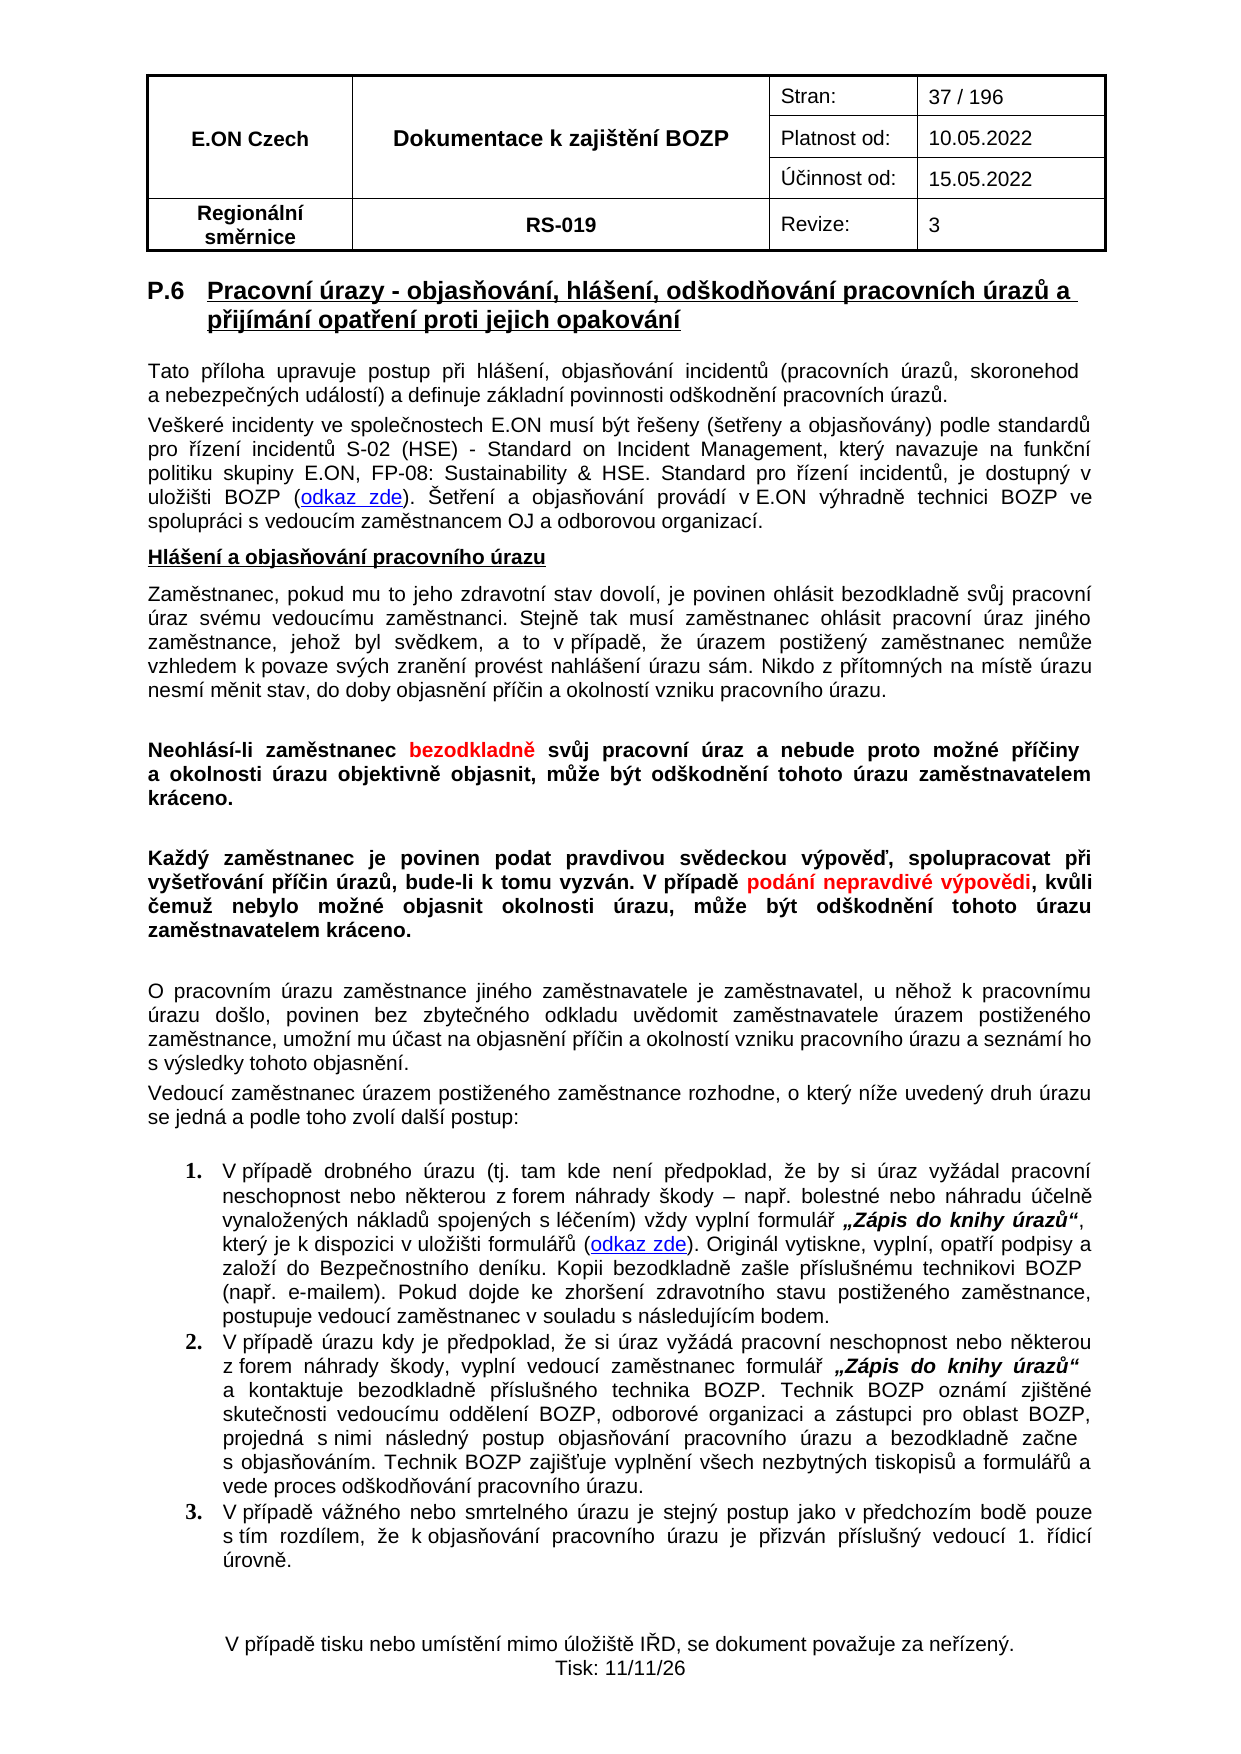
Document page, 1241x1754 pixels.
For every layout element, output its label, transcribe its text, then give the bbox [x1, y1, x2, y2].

text O pracovním úrazu zaměstnance jiného zaměstnavatele je zaměstnavatel, u něhož k pracovnímu úrazu došlo, povinen bez zbytečného odkladu uvědomit zaměstnavatele úrazem postiženého zaměstnance, umožní mu účast na objasnění příčin a okolností vzniku pracovního úrazu a seznámí ho s výsledky tohoto objasnění. [148, 978, 1092, 1074]
title Hlášení a objasňování pracovního úrazu [148, 545, 1092, 569]
list V případě drobného úrazu (tj. tam kde není předpoklad, že by si úraz vyžádal pracovní neschopnost nebo některou z forem náhrady škody – např. bolestné nebo náhradu účelně vynaložených nákladů spojených s léčením) vždy vyplní formulář „Zápis do knihy úrazů“, který je k dispozici v uložišti formulářů (odkaz zde). Originál vytiskne, vyplní, opatří podpisy a založí do Bezpečnostního deníku. Kopii bezodkladně zašle příslušnému technikovi BOZP (např. e-mailem). Pokud dojde ke zhoršení zdravotního stavu postiženého zaměstnance, postupuje vedoucí zaměstnanec v souladu s následujícím bodem. [185, 1158, 1092, 1328]
text Pracovní úrazy - objasňování, hlášení, odškodňování pracovních úrazů a přijímání opatření proti jejich opakování [147, 276, 1092, 334]
text Tato příloha upravuje postup při hlášení, objasňování incidentů (pracovních úrazů, skoronehod a nebezpečných událostí) a definuje základní povinnosti odškodnění pracovních úrazů. [148, 359, 1092, 407]
list V případě vážného nebo smrtelného úrazu je stejný postup jako v předchozím bodě pouze s tím rozdílem, že k objasňování pracovního úrazu je přizván příslušný vedoucí 1. řídicí úrovně. [185, 1498, 1092, 1572]
list V případě úrazu kdy je předpoklad, že si úraz vyžádá pracovní neschopnost nebo některou z forem náhrady škody, vyplní vedoucí zaměstnanec formulář „Zápis do knihy úrazů“ a kontaktuje bezodkladně příslušného technika BOZP. Technik BOZP oznámí zjištěné skutečnosti vedoucímu oddělení BOZP, odborové organizaci a zástupci pro oblast BOZP, projedná s nimi následný postup objasňování pracovního úrazu a bezodkladně začne s objasňováním. Technik BOZP zajišťuje vyplnění všech nezbytných tiskopisů a formulářů a vede proces odškodňování pracovního úrazu. [185, 1328, 1092, 1498]
text Každý zaměstnanec je povinen podat pravdivou svědeckou výpověď, spolupracovat při vyšetřování příčin úrazů, bude-li k tomu vyzván. V případě podání nepravdivé výpovědi, kvůli čemuž nebylo možné objasnit okolnosti úrazu, může být odškodnění tohoto úrazu zaměstnavatelem kráceno. [148, 846, 1092, 942]
text Zaměstnanec, pokud mu to jeho zdravotní stav dovolí, je povinen ohlásit bezodkladně svůj pracovní úraz svému vedoucímu zaměstnanci. Stejně tak musí zaměstnanec ohlásit pracovní úraz jiného zaměstnance, jehož byl svědkem, a to v případě, že úrazem postižený zaměstnanec nemůže vzhledem k povaze svých zranění provést nahlášení úrazu sám. Nikdo z přítomných na místě úrazu nesmí měnit stav, do doby objasnění příčin a okolností vzniku pracovního úrazu. [148, 582, 1092, 701]
text Vedoucí zaměstnanec úrazem postiženého zaměstnance rozhodne, o který níže uvedený druh úrazu se jedná a podle toho zvolí další postup: [148, 1081, 1092, 1128]
text Veškeré incidenty ve společnostech E.ON musí být řešeny (šetřeny a objasňovány) podle standardů pro řízení incidentů S-02 (HSE) - Standard on Incident Management, který navazuje na funkční politiku skupiny E.ON, FP-08: Sustainability & HSE. Standard pro řízení incidentů, je dostupný v uložišti BOZP (odkaz zde). Šetření a objasňování provádí v E.ON výhradně technici BOZP ve spolupráci s vedoucím zaměstnancem OJ a odborovou organizací. [148, 413, 1092, 533]
text Neohlásí-li zaměstnanec bezodkladně svůj pracovní úraz a nebude proto možné příčiny a okolnosti úrazu objektivně objasnit, může být odškodnění tohoto úrazu zaměstnavatelem kráceno. [148, 738, 1092, 810]
